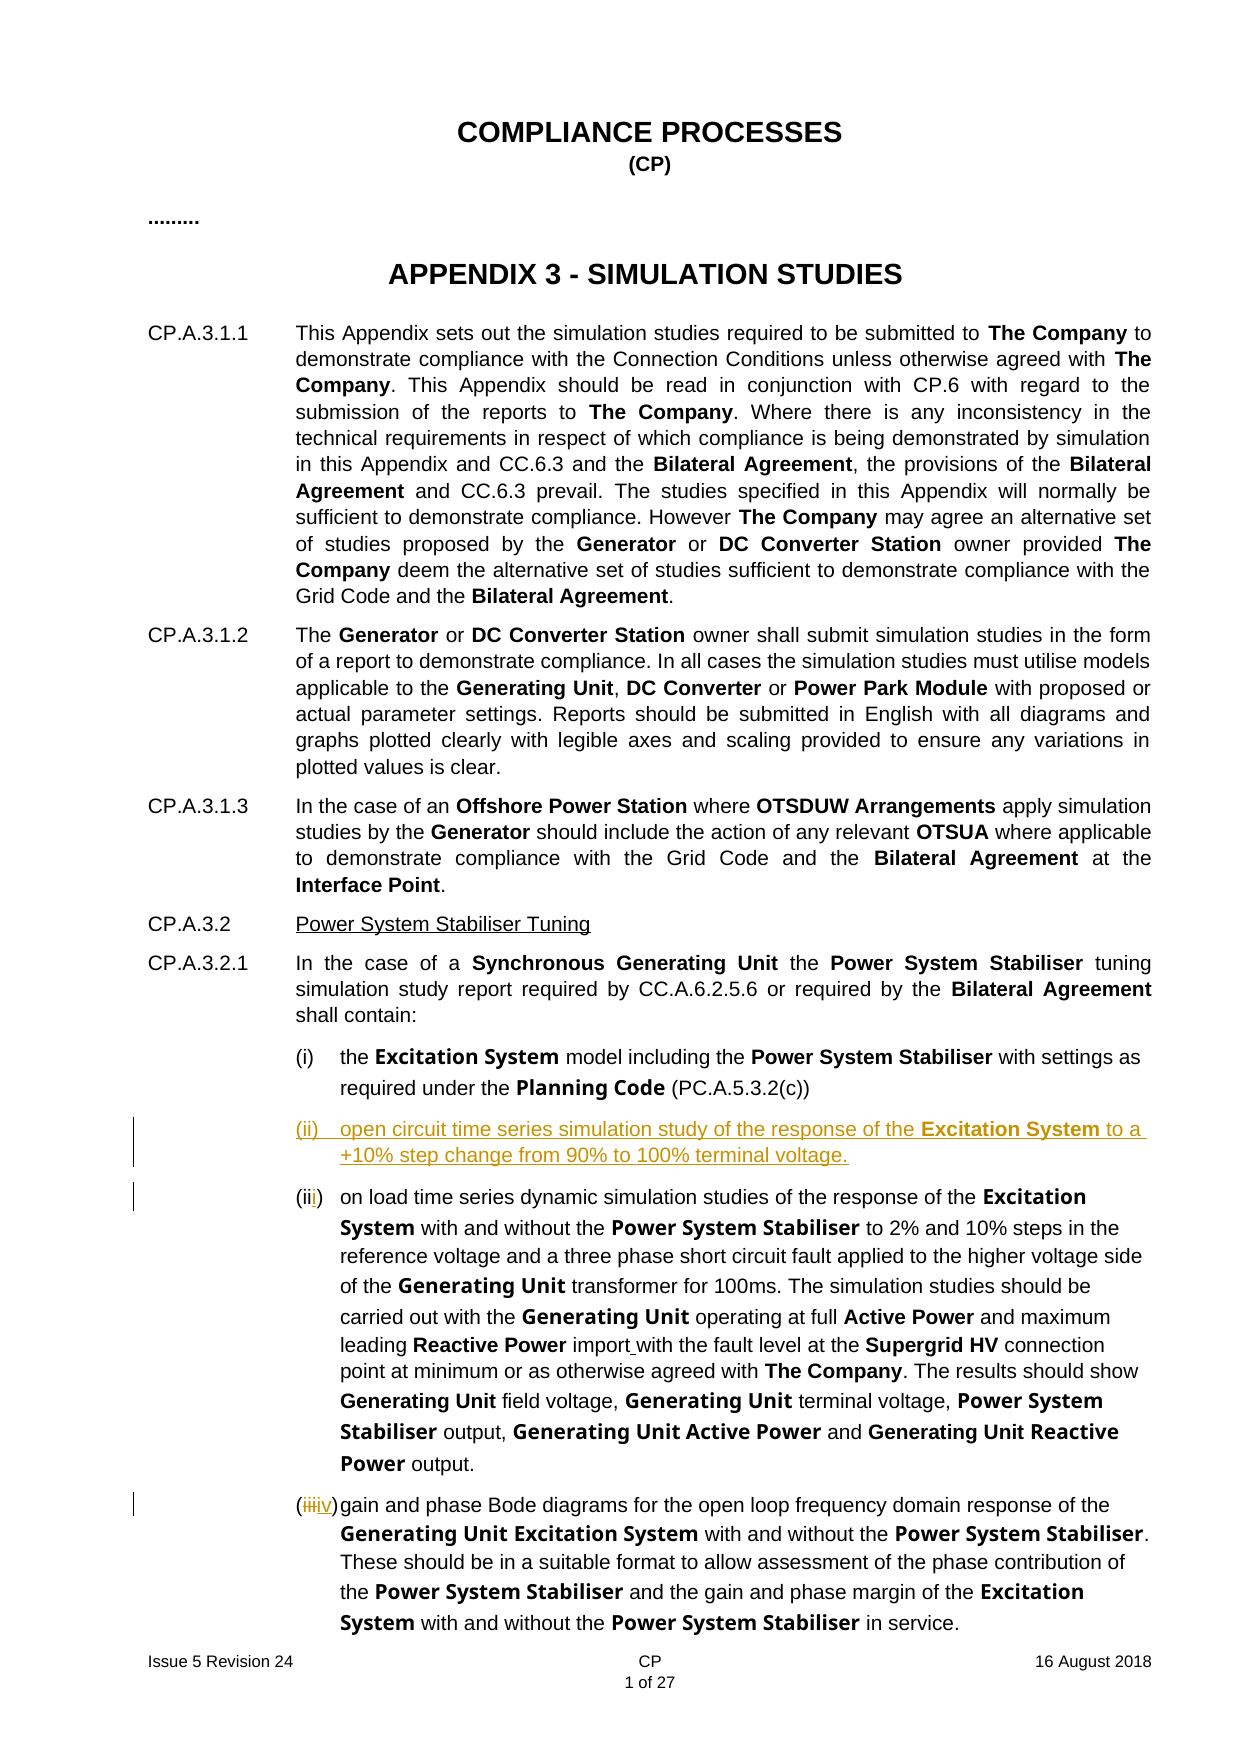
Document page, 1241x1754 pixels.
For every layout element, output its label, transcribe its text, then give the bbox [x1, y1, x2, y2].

text CP.A.3.2 Power System Stabiliser Tuning [148, 911, 1152, 935]
text ......... [148, 204, 1152, 228]
text COMPLIANCE PROCESSES [148, 115, 1152, 148]
text CP.A.3.2.1 In the case of a Synchronous Generating Unit the Power System Stabiliser tuning simulation study report required by CC.A.6.2.5.6 or required by the Bilateral Agreement shall contain: [148, 950, 1152, 1027]
text (i) the Excitation System model including the Power System Stabiliser with settings as required under the Planning Code (PC.A.5.3.2(c)) [295, 1042, 1152, 1102]
text CP.A.3.1.2 The Generator or DC Converter Station owner shall submit simulation studies in the form of a report to demonstrate compliance. In all cases the simulation studies must utilise models applicable to the Generating Unit, DC Converter or Power Park Module with proposed or actual parameter settings. Reports should be submitted in English with all diagrams and graphs plotted clearly with legible axes and scaling provided to ensure any variations in plotted values is clear. [148, 623, 1152, 779]
text (CP) [148, 152, 1152, 176]
text () gain and phase Bode diagrams for the open loop frequency domain response of the Generating Unit Excitation System with and without the Power System Stabiliser. These should be in a suitable format to allow assessment of the phase contribution of the Power System Stabiliser and the gain and phase margin of the Excitation System with and without the Power System Stabiliser in service. [295, 1492, 1152, 1636]
text (ii) on load time series dynamic simulation studies of the response of the Excitation System with and without the Power System Stabiliser to 2% and 10% steps in the reference voltage and a three phase short circuit fault applied to the higher voltage side of the Generating Unit transformer for 100ms. The simulation studies should be carried out with the Generating Unit operating at full Active Power and maximum leading Reactive Power import with the fault level at the Supergrid HV connection point at minimum or as otherwise agreed with The Company. The results should show Generating Unit field voltage, Generating Unit terminal voltage, Power System Stabiliser output, Generating Unit Active Power and Generating Unit Reactive Power output. [295, 1182, 1152, 1477]
text CP.A.3.1.1 This Appendix sets out the simulation studies required to be submitted to The Company to demonstrate compliance with the Connection Conditions unless otherwise agreed with The Company. This Appendix should be read in conjunction with CP.6 with regard to the submission of the reports to The Company. Where there is any inconsistency in the technical requirements in respect of which compliance is being demonstrated by simulation in this Appendix and CC.6.3 and the Bilateral Agreement, the provisions of the Bilateral Agreement and CC.6.3 prevail. The studies specified in this Appendix will normally be sufficient to demonstrate compliance. However The Company may agree an alternative set of studies proposed by the Generator or DC Converter Station owner provided The Company deem the alternative set of studies sufficient to demonstrate compliance with the Grid Code and the Bilateral Agreement. [148, 321, 1152, 608]
text APPENDIX 3 - SIMULATION STUDIES [148, 257, 1152, 291]
text CP.A.3.1.3 In the case of an Offshore Power Station where OTSDUW Arrangements apply simulation studies by the Generator should include the action of any relevant OTSUA where applicable to demonstrate compliance with the Grid Code and the Bilateral Agreement at the Interface Point. [148, 793, 1152, 897]
